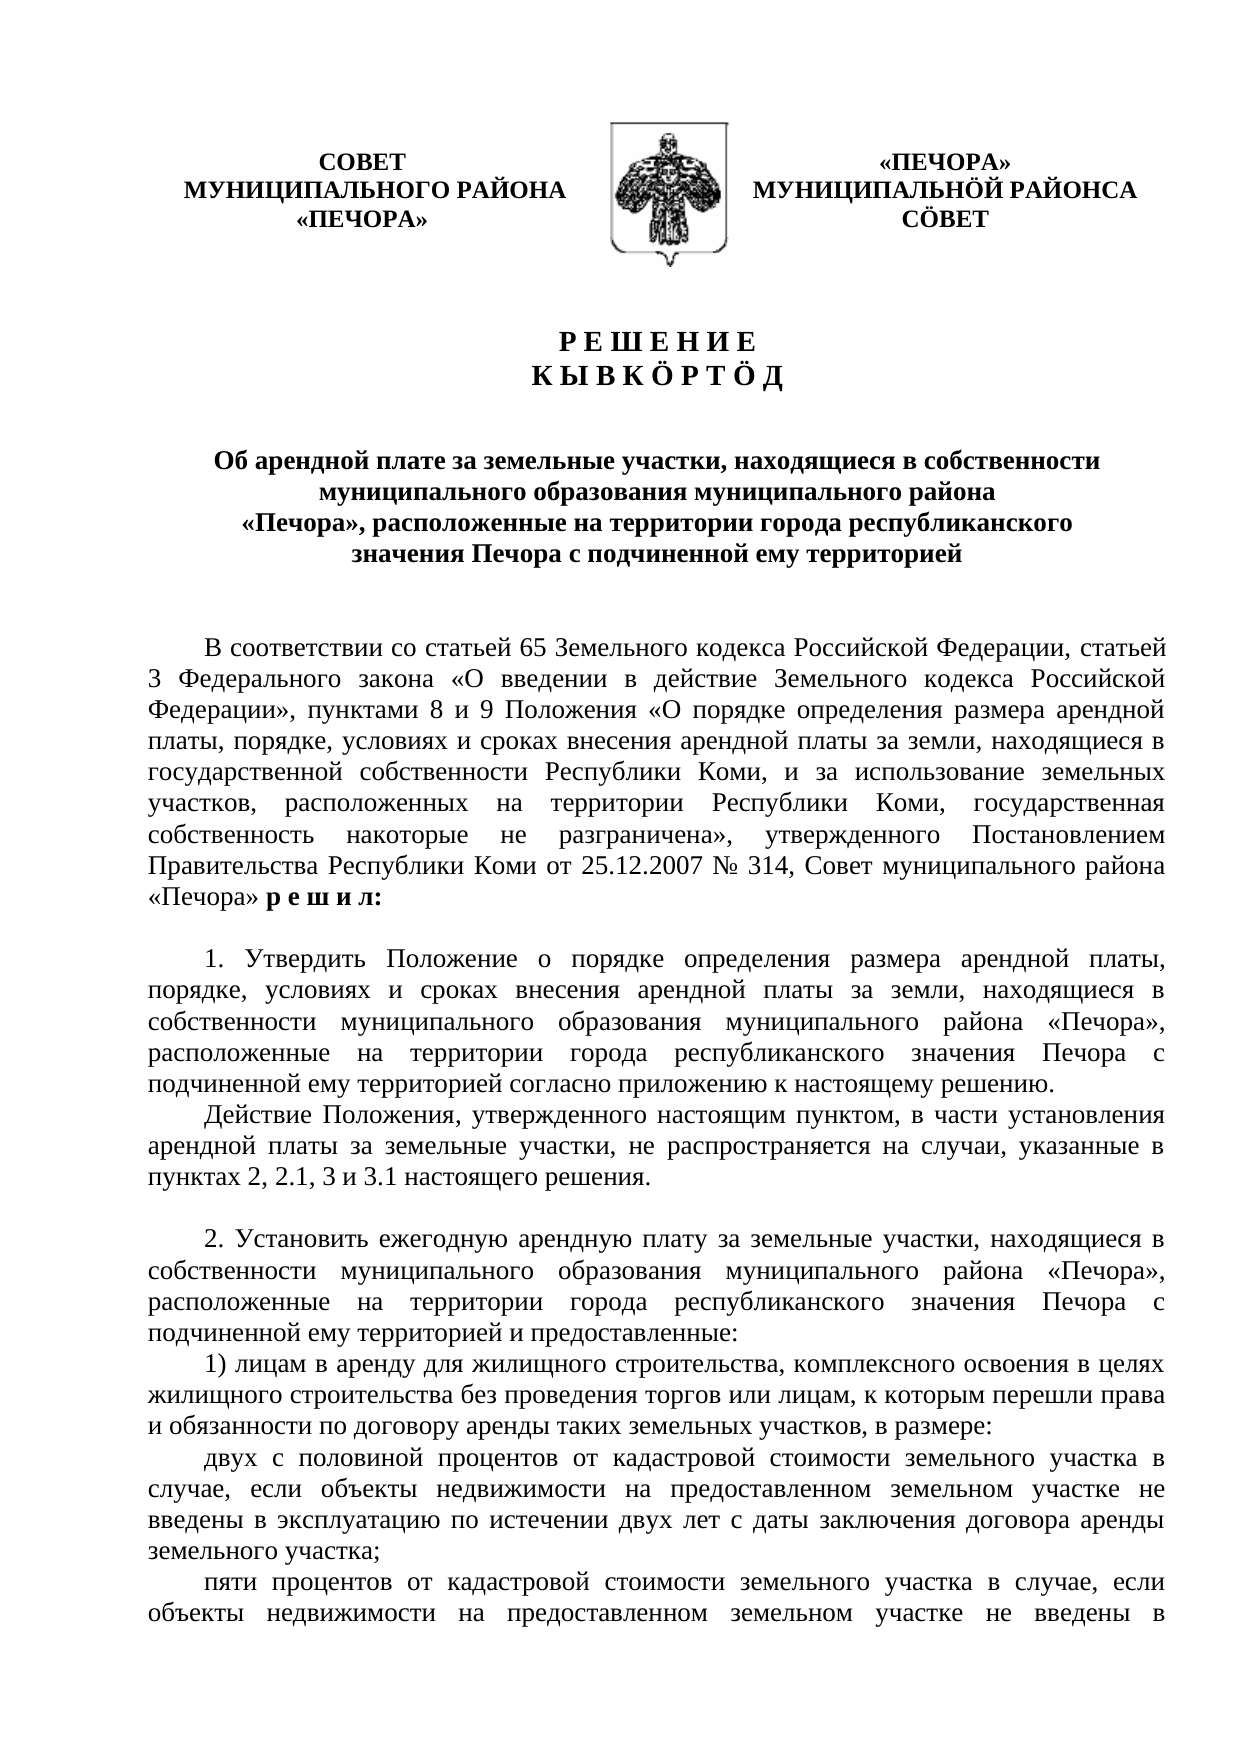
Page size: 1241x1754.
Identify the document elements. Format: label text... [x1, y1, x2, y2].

text В соответствии со статьей 65 Земельного кодекса Российской Федерации, статьей 3 Федерального закона «О введении в действие Земельного кодекса Российской Федерации», пунктами 8 и 9 Положения «О порядке определения размера арендной платы, порядке, условиях и сроках внесения арендной платы за земли, находящиеся в государственной собственности Республики Коми, и за использование земельных участков, расположенных на территории Республики Коми, государственная собственность накоторые не разграничена», утвержденного Постановлением Правительства Республики Коми от 25.12.2007 № 314, Совет муниципального района «Печора» р е ш и л: [148, 631, 1167, 911]
table_header «ПЕЧОРА» МУНИЦИПАЛЬНÖЙ РАЙОНСА СÖВЕТ [738, 118, 1152, 291]
subtitle К Ы В К Ö Р Т Ö Д [148, 358, 1167, 391]
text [148, 1565, 1167, 1627]
subtitle Р Е Ш Е Н И Е [148, 324, 1167, 358]
text Об арендной плате за земельные участки, находящиеся в собственности муниципального образования муниципального района [148, 444, 1167, 506]
text «Печора», расположенные на территории города республиканского [148, 506, 1167, 537]
table_header [576, 118, 738, 291]
text Действие Положения, утвержденного настоящим пунктом, в части установления арендной платы за земельные участки, не распространяется на случаи, указанные в пунктах 2, 2.1, 3 и 3.1 настоящего решения. [148, 1098, 1167, 1191]
text двух с половиной процентов от кадастровой стоимости земельного участка в случае, если объекты недвижимости на предоставленном земельном участке не введены в эксплуатацию по истечении двух лет с даты заключения договора аренды земельного участка; [148, 1441, 1167, 1565]
text 2. Установить ежегодную арендную плату за земельные участки, находящиеся в собственности муниципального образования муниципального района «Печора», расположенные на территории города республиканского значения Печора с подчиненной ему территорией и предоставленные: [148, 1223, 1167, 1347]
text 1) лицам в аренду для жилищного строительства, комплексного освоения в целях жилищного строительства без проведения торгов или лицам, к которым перешли права и обязанности по договору аренды таких земельных участков, в размере: [148, 1347, 1167, 1441]
table_header СОВЕТ МУНИЦИПАЛЬНОГО РАЙОНА «ПЕЧОРА» [148, 118, 576, 291]
text значения Печора с подчиненной ему территорией [148, 537, 1167, 568]
text 1. Утвердить Положение о порядке определения размера арендной платы, порядке, условиях и сроках внесения арендной платы за земли, находящиеся в собственности муниципального образования муниципального района «Печора», расположенные на территории города республиканского значения Печора с подчиненной ему территорией согласно приложению к настоящему решению. [148, 942, 1167, 1098]
